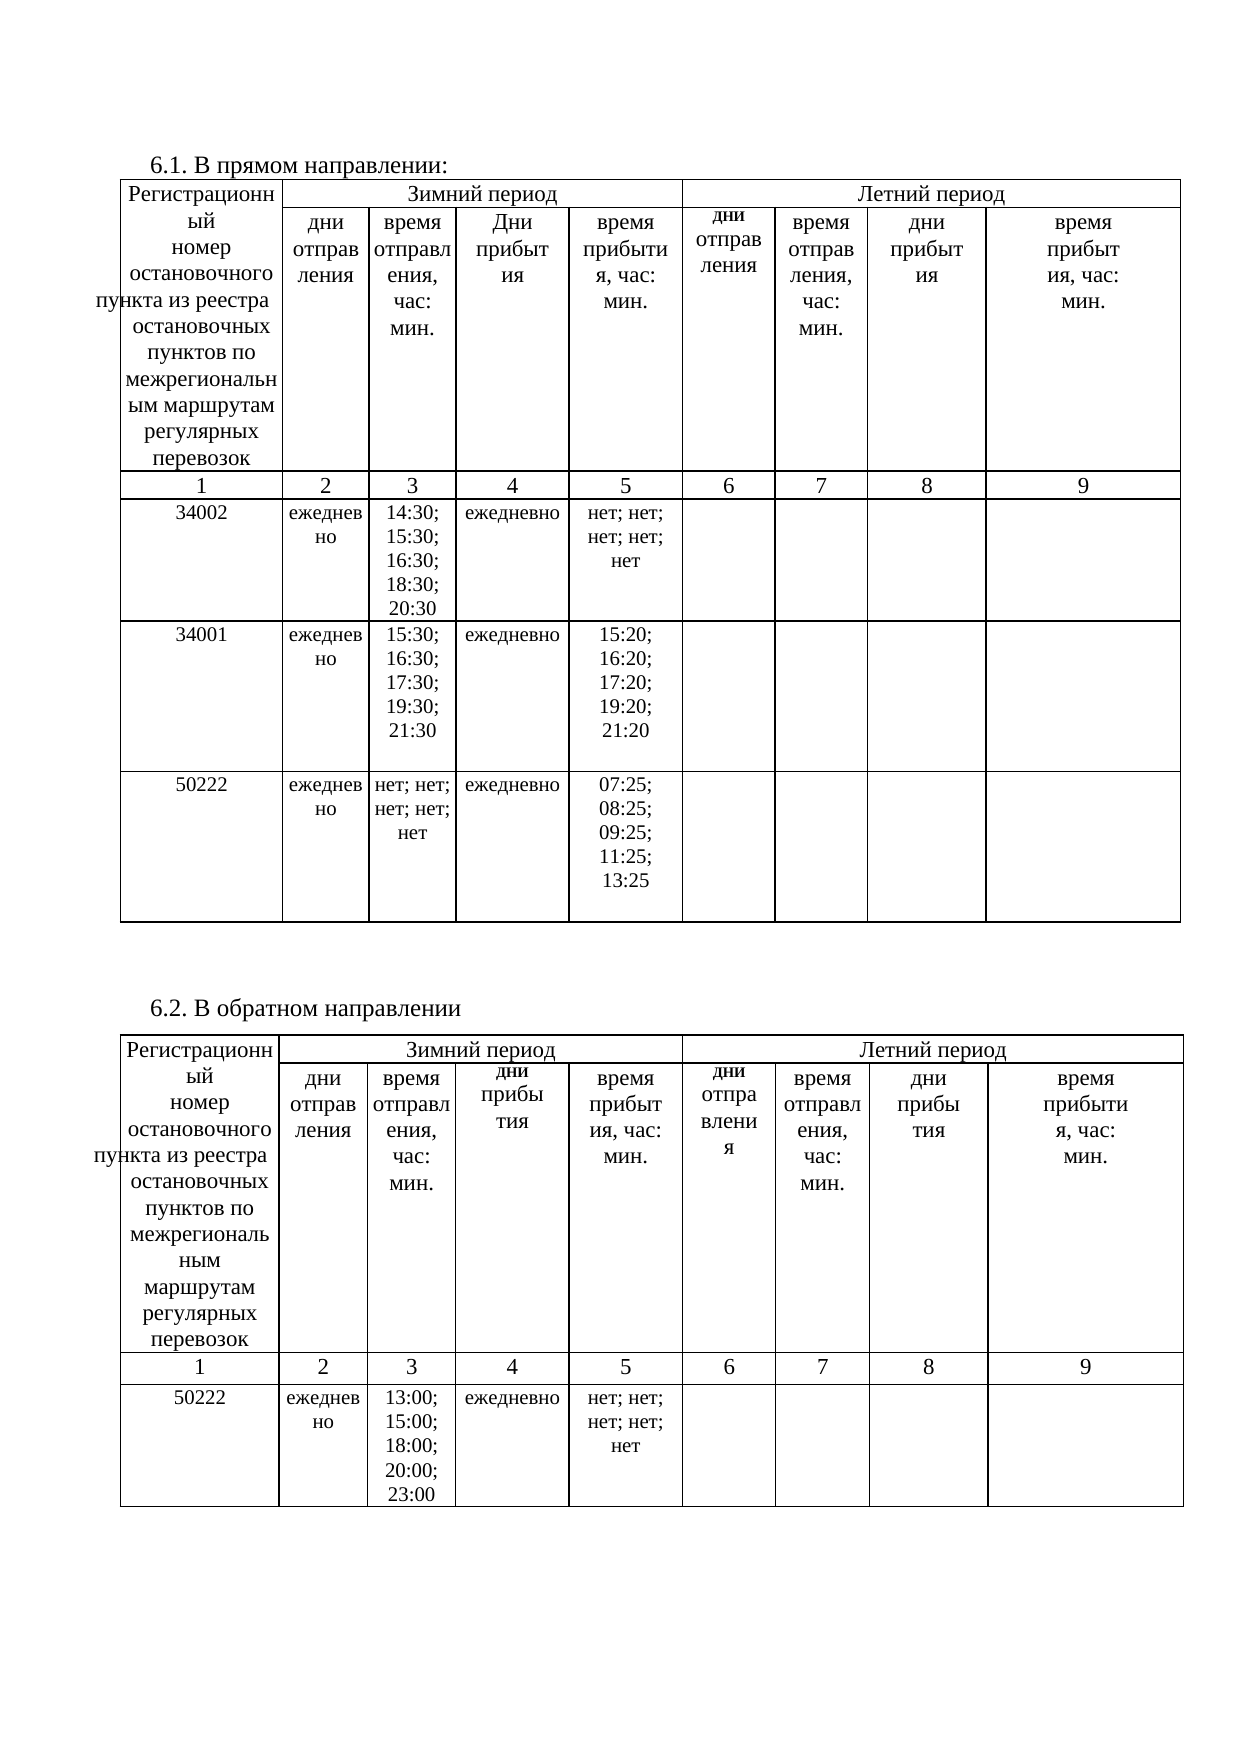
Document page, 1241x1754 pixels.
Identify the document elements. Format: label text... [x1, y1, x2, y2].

table_cell дни отправ ления [280, 1064, 367, 1352]
table_cell [868, 622, 985, 771]
table_header Летний период [683, 180, 1180, 207]
table_cell дни прибы тия [870, 1064, 987, 1352]
table_cell [683, 500, 774, 620]
table_cell время прибыт ия, час: мин. [987, 208, 1180, 470]
table_cell ежедневно [283, 622, 368, 771]
table_cell 07:25; 08:25; 09:25; 11:25; 13:25 [570, 772, 682, 921]
table_cell дни прибыт ия [868, 208, 985, 470]
table_cell время отправл ения, час: мин. [370, 208, 455, 470]
table_cell время прибыт ия, час: мин. [570, 1064, 682, 1352]
table_cell время отправл ения, час: мин. [368, 1064, 455, 1352]
table_cell ДНИ отправ ления [683, 208, 774, 470]
table_cell Дни прибыт ия [457, 208, 568, 470]
table_cell 5 [570, 472, 682, 498]
table_header Регистрационный номер остановочного пункта из реестра остановочных пунктов по межрегиональным маршрутам регулярных перевозок [121, 180, 282, 470]
table_cell 4 [457, 472, 568, 498]
table_cell 50222 [121, 772, 282, 921]
table_cell нет; нет; нет; нет; нет [370, 772, 455, 921]
table_cell 15:20; 16:20; 17:20; 19:20; 21:20 [570, 622, 682, 771]
table_cell 9 [987, 472, 1180, 498]
table_cell ежедневно [283, 500, 368, 620]
table_cell 13:00; 15:00; 18:00; 20:00; 23:00 [368, 1385, 455, 1506]
table_cell 2 [280, 1353, 367, 1384]
table_cell 6 [683, 472, 774, 498]
table_cell ежедневно [456, 1385, 568, 1506]
table_cell 1 [121, 1353, 278, 1384]
table_cell 7 [776, 472, 867, 498]
table_cell время прибыти я, час: мин. [989, 1064, 1183, 1352]
table_cell 50222 [121, 1385, 278, 1506]
table_cell 9 [989, 1353, 1183, 1384]
table_cell [987, 772, 1180, 921]
table_cell ежедневно [457, 500, 568, 620]
table_cell ежедневно [457, 772, 568, 921]
table_cell время отправ ления, час: мин. [776, 208, 867, 470]
table_cell [987, 622, 1180, 771]
table_cell нет; нет; нет; нет; нет [570, 500, 682, 620]
table_cell ежедневно [280, 1385, 367, 1506]
table_cell 5 [570, 1353, 682, 1384]
table_cell нет; нет; нет; нет; нет [570, 1385, 682, 1506]
table_cell [776, 1385, 869, 1506]
table_cell [776, 772, 867, 921]
table_cell [683, 622, 774, 771]
table_cell [870, 1385, 987, 1506]
table_cell ежедневно [457, 622, 568, 771]
text 6.2. В обратном направлении [150, 993, 1090, 1022]
table_cell ДНИ прибы тия [456, 1064, 568, 1352]
table_cell дни отправ ления [283, 208, 368, 470]
table_cell [776, 622, 867, 771]
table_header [121, 1036, 278, 1352]
table_cell время отправл ения, час: мин. [776, 1064, 869, 1352]
table_cell [683, 1385, 775, 1506]
table_header Зимний период [283, 180, 682, 207]
table_cell время прибыти я, час: мин. [570, 208, 682, 470]
table_cell [868, 772, 985, 921]
table_cell 14:30; 15:30; 16:30; 18:30; 20:30 [370, 500, 455, 620]
table_cell 34002 [121, 500, 282, 620]
table_cell [683, 772, 774, 921]
table_cell 3 [368, 1353, 455, 1384]
table_cell 1 [121, 472, 282, 498]
table_cell 8 [870, 1353, 987, 1384]
table_cell 15:30; 16:30; 17:30; 19:30; 21:30 [370, 622, 455, 771]
table_cell 6 [683, 1353, 775, 1384]
table_cell 34001 [121, 622, 282, 771]
table_cell 3 [370, 472, 455, 498]
text 6.1. В прямом направлении: [150, 150, 1090, 179]
table_cell [868, 500, 985, 620]
table_cell [987, 500, 1180, 620]
table_cell 2 [283, 472, 368, 498]
table_cell 4 [456, 1353, 568, 1384]
table_cell [989, 1385, 1183, 1506]
table_header Летний период [683, 1036, 1183, 1062]
table_cell 7 [776, 1353, 869, 1384]
table_cell 8 [868, 472, 985, 498]
table_cell ежедневно [283, 772, 368, 921]
table_header Зимний период [280, 1036, 682, 1062]
table_cell ДНИ отпра влени я [683, 1064, 775, 1352]
table_cell [776, 500, 867, 620]
